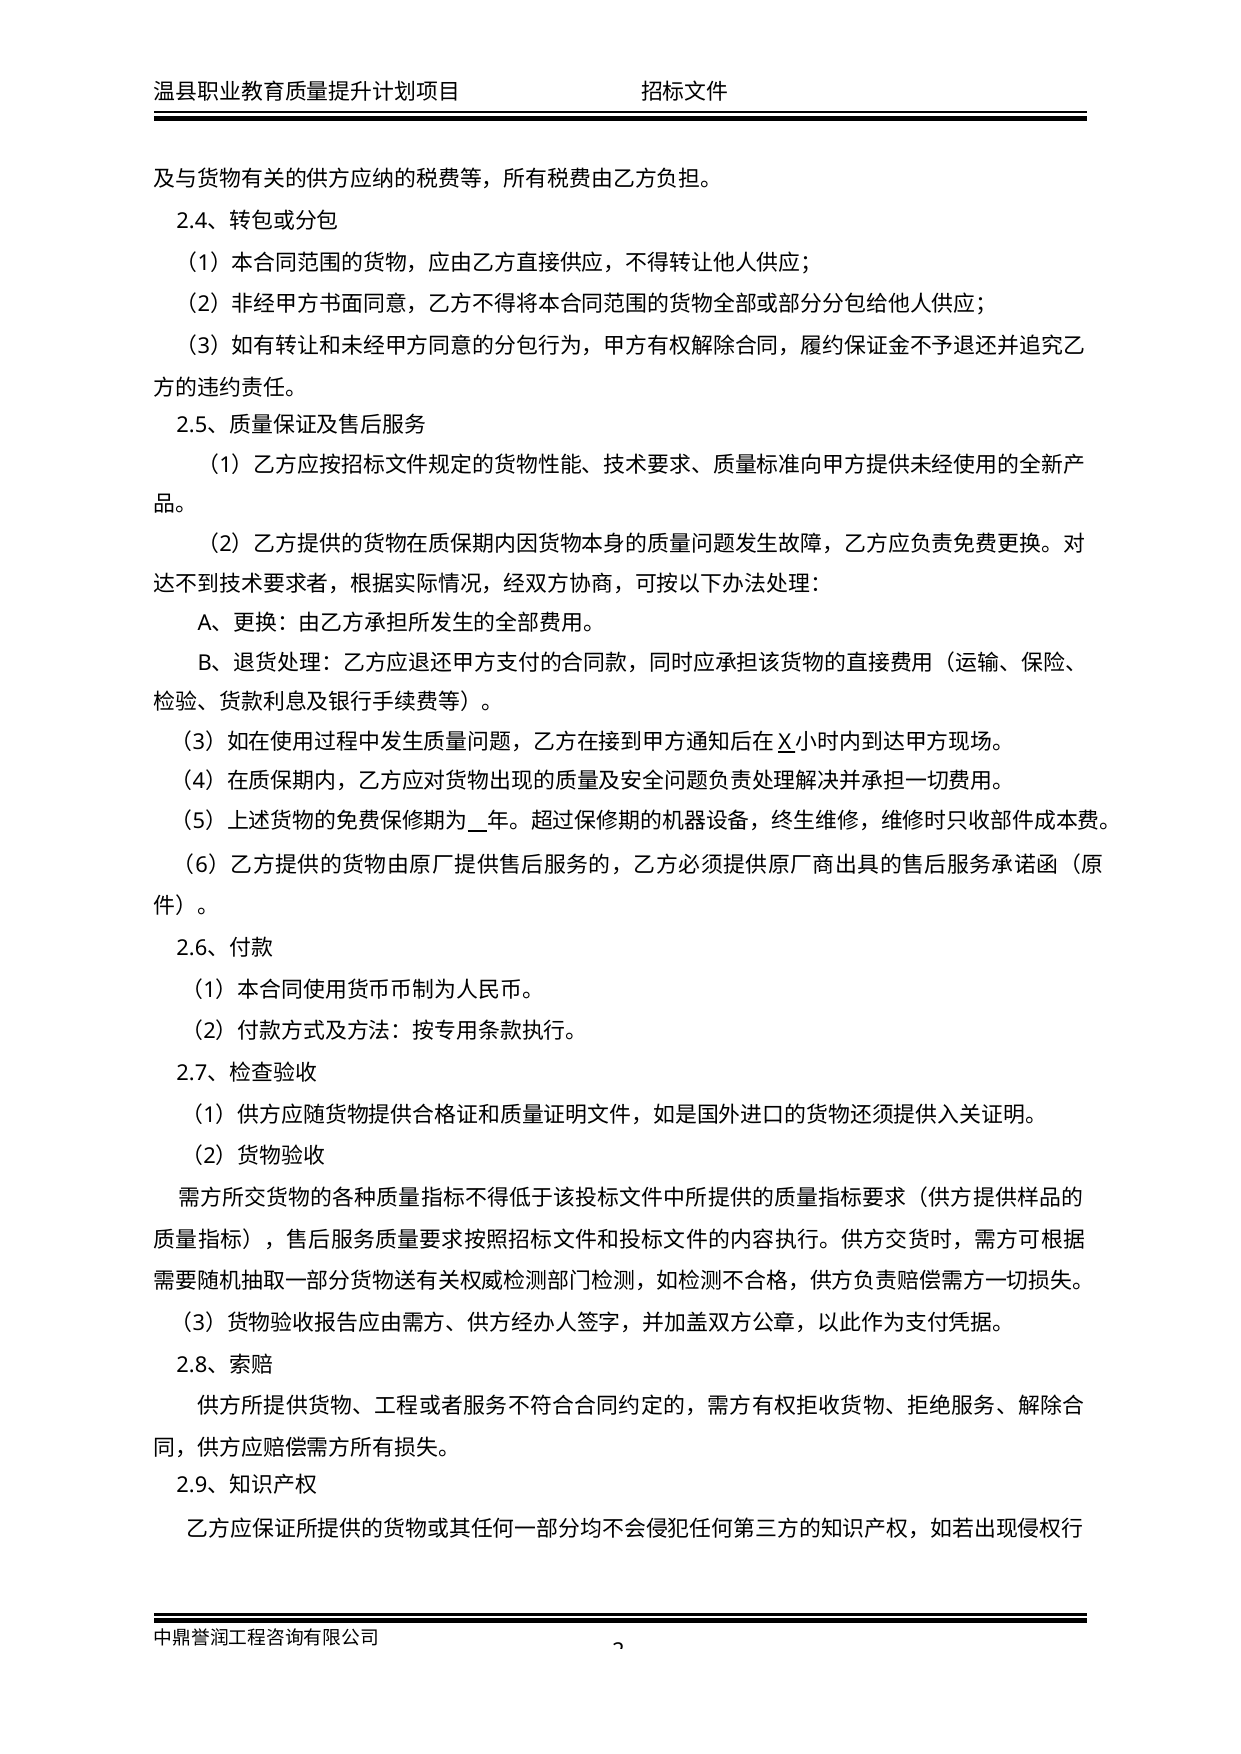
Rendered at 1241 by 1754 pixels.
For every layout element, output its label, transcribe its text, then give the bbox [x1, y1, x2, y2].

text （1）乙方应按招标文件规定的货物性能、技术要求、质量标准向甲方提供未经使用的全新产品。 [153, 443, 1087, 522]
text 2.6、付款 [153, 922, 1087, 964]
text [153, 1503, 1087, 1545]
text （2）乙方提供的货物在质保期内因货物本身的质量问题发生故障，乙方应负责免费更换。对达不到技术要求者，根据实际情况，经双方协商，可按以下办法处理： [153, 522, 1087, 601]
text （3）货物验收报告应由需方、供方经办人签字，并加盖双方公章，以此作为支付凭据。 [153, 1297, 1087, 1339]
text （2）付款方式及方法：按专用条款执行。 [153, 1005, 1087, 1047]
text （1）供方应随货物提供合格证和质量证明文件，如是国外进口的货物还须提供入关证明。 [153, 1089, 1087, 1130]
text （3）如有转让和未经甲方同意的分包行为，甲方有权解除合同，履约保证金不予退还并追究乙方的违约责任。 [153, 320, 1087, 403]
text B、退货处理：乙方应退还甲方支付的合同款，同时应承担该货物的直接费用（运输、保险、检验、货款利息及银行手续费等）。 [153, 641, 1087, 720]
text （3）如在使用过程中发生质量问题，乙方在接到甲方通知后在X小时内到达甲方现场。 [153, 720, 1087, 759]
text （4）在质保期内，乙方应对货物出现的质量及安全问题负责处理解决并承担一切费用。 [153, 759, 1087, 799]
text （5）上述货物的免费保修期为 年。超过保修期的机器设备，终生维修，维修时只收部件成本费。 [153, 799, 1104, 839]
text 2.5、质量保证及售后服务 [153, 403, 1087, 443]
text （6）乙方提供的货物由原厂提供售后服务的，乙方必须提供原厂商出具的售后服务承诺函（原件）。 [153, 839, 1104, 922]
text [153, 153, 1087, 195]
text 2.7、检查验收 [153, 1047, 1087, 1089]
text （2）货物验收 [153, 1130, 1087, 1172]
text （1）本合同范围的货物，应由乙方直接供应，不得转让他人供应； [153, 237, 1087, 278]
text 需方所交货物的各种质量指标不得低于该投标文件中所提供的质量指标要求（供方提供样品的质量指标），售后服务质量要求按照招标文件和投标文件的内容执行。供方交货时，需方可根据需要随机抽取一部分货物送有关权威检测部门检测，如检测不合格，供方负责赔偿需方一切损失。 [153, 1172, 1087, 1297]
text 2.4、转包或分包 [153, 195, 1087, 237]
text （2）非经甲方书面同意，乙方不得将本合同范围的货物全部或部分分包给他人供应； [153, 278, 1087, 320]
text 2.9、知识产权 [153, 1464, 1087, 1503]
text 供方所提供货物、工程或者服务不符合合同约定的，需方有权拒收货物、拒绝服务、解除合同，供方应赔偿需方所有损失。 [153, 1380, 1087, 1464]
text 2.8、索赔 [153, 1339, 1087, 1380]
text （1）本合同使用货币币制为人民币。 [153, 964, 1087, 1005]
text A、更换：由乙方承担所发生的全部费用。 [153, 601, 1087, 641]
